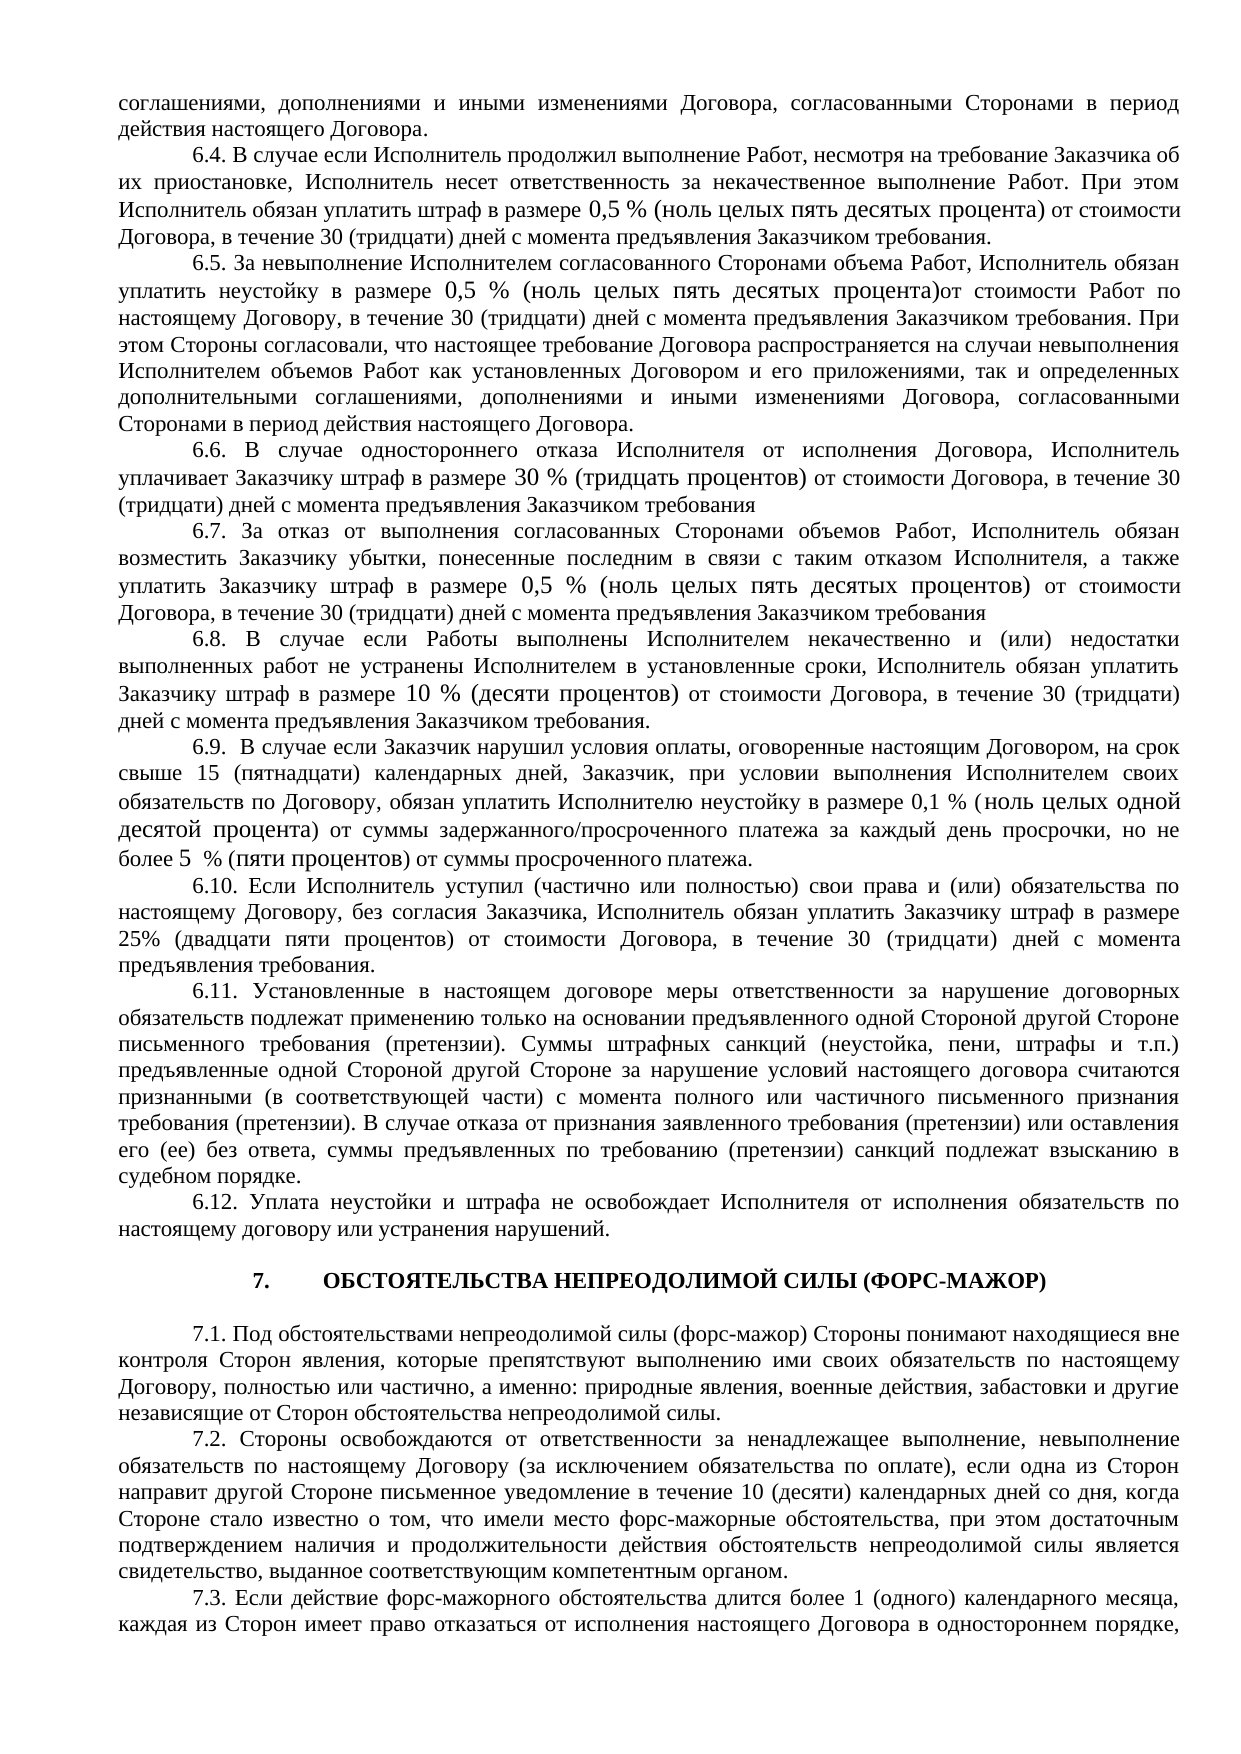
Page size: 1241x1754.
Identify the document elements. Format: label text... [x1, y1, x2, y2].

list ОБСТОЯТЕЛЬСТВА НЕПРЕОДОЛИМОЙ СИЛЫ (ФОРС-МАЖОР) [118, 1267, 1181, 1294]
text 6.9. В случае если Заказчик нарушил условия оплаты, оговоренные настоящим Договором, на срок свыше 15 (пятнадцати) календарных дней, Заказчик, при условии выполнения Исполнителем своих обязательств по Договору, обязан уплатить Исполнителю неустойку в размере 0,1 % (ноль целых одной десятой процента) от суммы задержанного/просроченного платежа за каждый день просрочки, но не более 5 % (пяти процентов) от суммы просроченного платежа. [118, 733, 1181, 872]
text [118, 89, 1181, 141]
text 7.1. Под обстоятельствами непреодолимой силы (форс-мажор) Стороны понимают находящиеся вне контроля Сторон явления, которые препятствуют выполнению ими своих обязательств по настоящему Договору, полностью или частично, а именно: природные явления, военные действия, забастовки и другие независящие от Сторон обстоятельства непреодолимой силы. [118, 1320, 1181, 1426]
text 6.6. В случае одностороннего отказа Исполнителя от исполнения Договора, Исполнитель уплачивает Заказчику штраф в размере 30 % (тридцать процентов) от стоимости Договора, в течение 30 (тридцати) дней с момента предъявления Заказчиком требования [118, 436, 1181, 517]
text 6.10. Если Исполнитель уступил (частично или полностью) свои права и (или) обязательства по настоящему Договору, без согласия Заказчика, Исполнитель обязан уплатить Заказчику штраф в размере 25% (двадцати пяти процентов) от стоимости Договора, в течение 30 (тридцати) дней с момента предъявления требования. [118, 872, 1181, 977]
text 6.12. Уплата неустойки и штрафа не освобождает Исполнителя от исполнения обязательств по настоящему договору или устранения нарушений. [118, 1188, 1181, 1241]
text 7.2. Стороны освобождаются от ответственности за ненадлежащее выполнение, невыполнение обязательств по настоящему Договору (за исключением обязательства по оплате), если одна из Сторон направит другой Стороне письменное уведомление в течение 10 (десяти) календарных дней со дня, когда Стороне стало известно о том, что имели место форс-мажорные обстоятельства, при этом достаточным подтверждением наличия и продолжительности действия обстоятельств непреодолимой силы является свидетельство, выданное соответствующим компетентным органом. [118, 1426, 1181, 1584]
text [118, 1584, 1181, 1636]
text 6.4. В случае если Исполнитель продолжил выполнение Работ, несмотря на требование Заказчика об их приостановке, Исполнитель несет ответственность за некачественное выполнение Работ. При этом Исполнитель обязан уплатить штраф в размере 0,5 % (ноль целых пять десятых процента) от стоимости Договора, в течение 30 (тридцати) дней с момента предъявления Заказчиком требования. [118, 141, 1181, 249]
text 6.5. За невыполнение Исполнителем согласованного Сторонами объема Работ, Исполнитель обязан уплатить неустойку в размере 0,5 % (ноль целых пять десятых процента)от стоимости Работ по настоящему Договору, в течение 30 (тридцати) дней с момента предъявления Заказчиком требования. При этом Стороны согласовали, что настоящее требование Договора распространяется на случаи невыполнения Исполнителем объемов Работ как установленных Договором и его приложениями, так и определенных дополнительными соглашениями, дополнениями и иными изменениями Договора, согласованными Сторонами в период действия настоящего Договора. [118, 249, 1181, 436]
text 6.8. В случае если Работы выполнены Исполнителем некачественно и (или) недостатки выполненных работ не устранены Исполнителем в установленные сроки, Исполнитель обязан уплатить Заказчику штраф в размере 10 % (десяти процентов) от стоимости Договора, в течение 30 (тридцати) дней с момента предъявления Заказчиком требования. [118, 625, 1181, 733]
text 6.11. Установленные в настоящем договоре меры ответственности за нарушение договорных обязательств подлежат применению только на основании предъявленного одной Стороной другой Стороне письменного требования (претензии). Суммы штрафных санкций (неустойка, пени, штрафы и т.п.) предъявленные одной Стороной другой Стороне за нарушение условий настоящего договора считаются признанными (в соответствующей части) с момента полного или частичного письменного признания требования (претензии). В случае отказа от признания заявленного требования (претензии) или оставления его (ее) без ответа, суммы предъявленных по требованию (претензии) санкций подлежат взысканию в судебном порядке. [118, 977, 1181, 1188]
text 6.7. За отказ от выполнения согласованных Сторонами объемов Работ, Исполнитель обязан возместить Заказчику убытки, понесенные последним в связи с таким отказом Исполнителя, а также уплатить Заказчику штраф в размере 0,5 % (ноль целых пять десятых процентов) от стоимости Договора, в течение 30 (тридцати) дней с момента предъявления Заказчиком требования [118, 517, 1181, 625]
